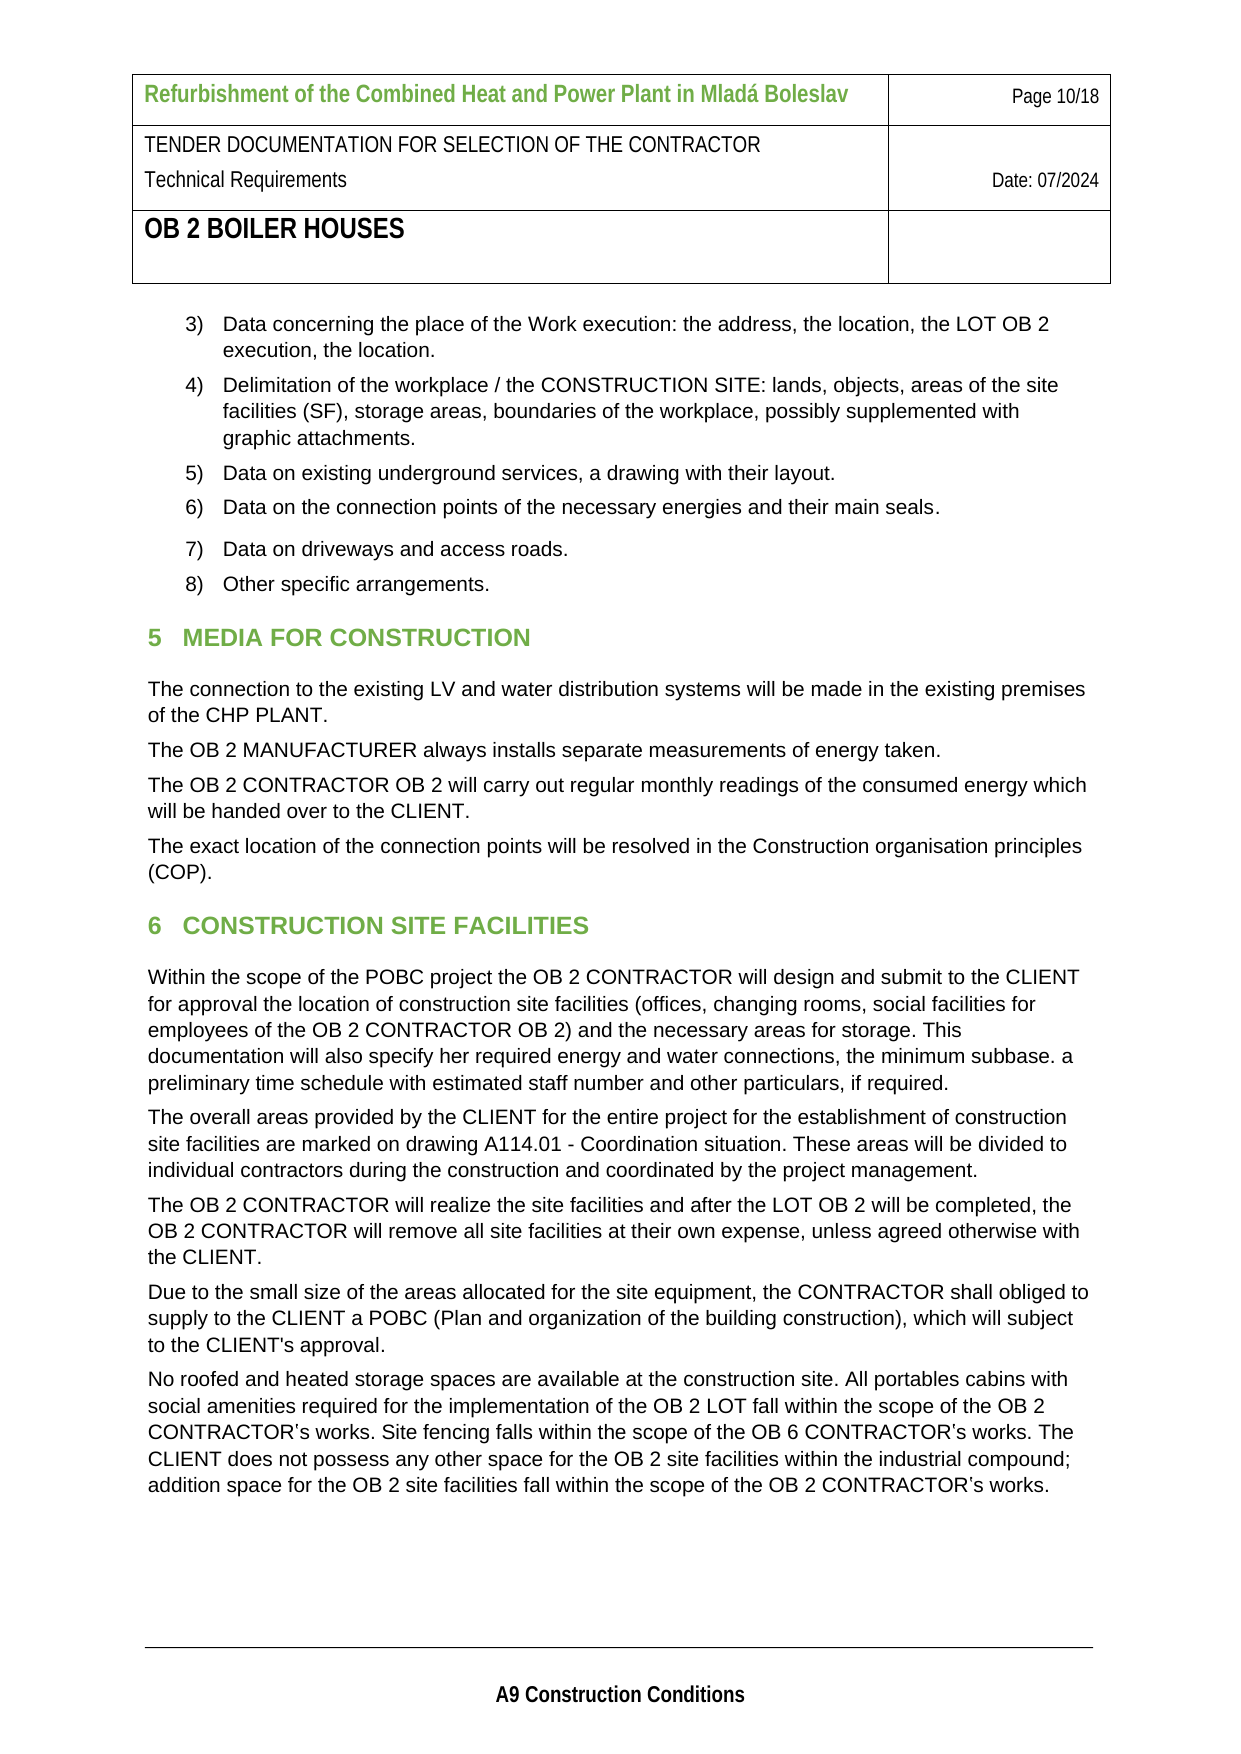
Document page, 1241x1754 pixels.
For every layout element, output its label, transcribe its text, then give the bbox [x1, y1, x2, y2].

list Delimitation of the workplace / the CONSTRUCTION SITE: lands, objects, areas of the site facilities (SF), storage areas, boundaries of the workplace, possibly supplemented with graphic attachments. [185, 373, 1093, 449]
text CONSTRUCTION SITE FACILITIES [148, 911, 1093, 940]
text The connection to the existing LV and water distribution systems will be made in the existing premises of the CHP PLANT. [148, 677, 1093, 727]
list Data on the connection points of the necessary energies and their main seals. [185, 495, 1093, 519]
text The OB 2 CONTRACTOR OB 2 will carry out regular monthly readings of the consumed energy which will be handed over to the CLIENT. [148, 772, 1093, 823]
list Other specific arrangements. [185, 572, 1093, 596]
text No roofed and heated storage spaces are available at the construction site. All portables cabins with social amenities required for the implementation of the OB 2 LOT fall within the scope of the OB 2 CONTRACTORʽs works. Site fencing falls within the scope of the OB 6 CONTRACTORʽs works. The CLIENT does not possess any other space for the OB 2 site facilities within the industrial compound; addition space for the OB 2 site facilities fall within the scope of the OB 2 CONTRACTORʽs works. [148, 1367, 1093, 1497]
text The overall areas provided by the CLIENT for the entire project for the establishment of construction site facilities are marked on drawing A114.01 - Coordination situation. These areas will be divided to individual contractors during the construction and coordinated by the project management. [148, 1105, 1093, 1182]
list Data concerning the place of the Work execution: the address, the location, the LOT OB 2 execution, the location. [185, 312, 1093, 362]
text The OB 2 CONTRACTOR will realize the site facilities and after the LOT OB 2 will be completed, the OB 2 CONTRACTOR will remove all site facilities at their own expense, unless agreed otherwise with the CLIENT. [148, 1192, 1093, 1269]
text The exact location of the connection points will be resolved in the Construction organisation principles (COP). [148, 833, 1093, 884]
list Data on existing underground services, a drawing with their layout. [185, 460, 1093, 484]
text MEDIA FOR CONSTRUCTION [148, 623, 1093, 652]
text The OB 2 MANUFACTURER always installs separate measurements of energy taken. [148, 738, 1093, 762]
text Within the scope of the POBC project the OB 2 CONTRACTOR will design and submit to the CLIENT for approval the location of construction site facilities (offices, changing rooms, social facilities for employees of the OB 2 CONTRACTOR OB 2) and the necessary areas for storage. This documentation will also specify her required energy and water connections, the minimum subbase. a preliminary time schedule with estimated staff number and other particulars, if required. [148, 965, 1093, 1094]
text Due to the small size of the areas allocated for the site equipment, the CONTRACTOR shall obliged to supply to the CLIENT a POBC (Plan and organization of the building construction), which will subject to the Client's approval. [148, 1280, 1093, 1357]
list Data on driveways and access roads. [185, 537, 1093, 561]
